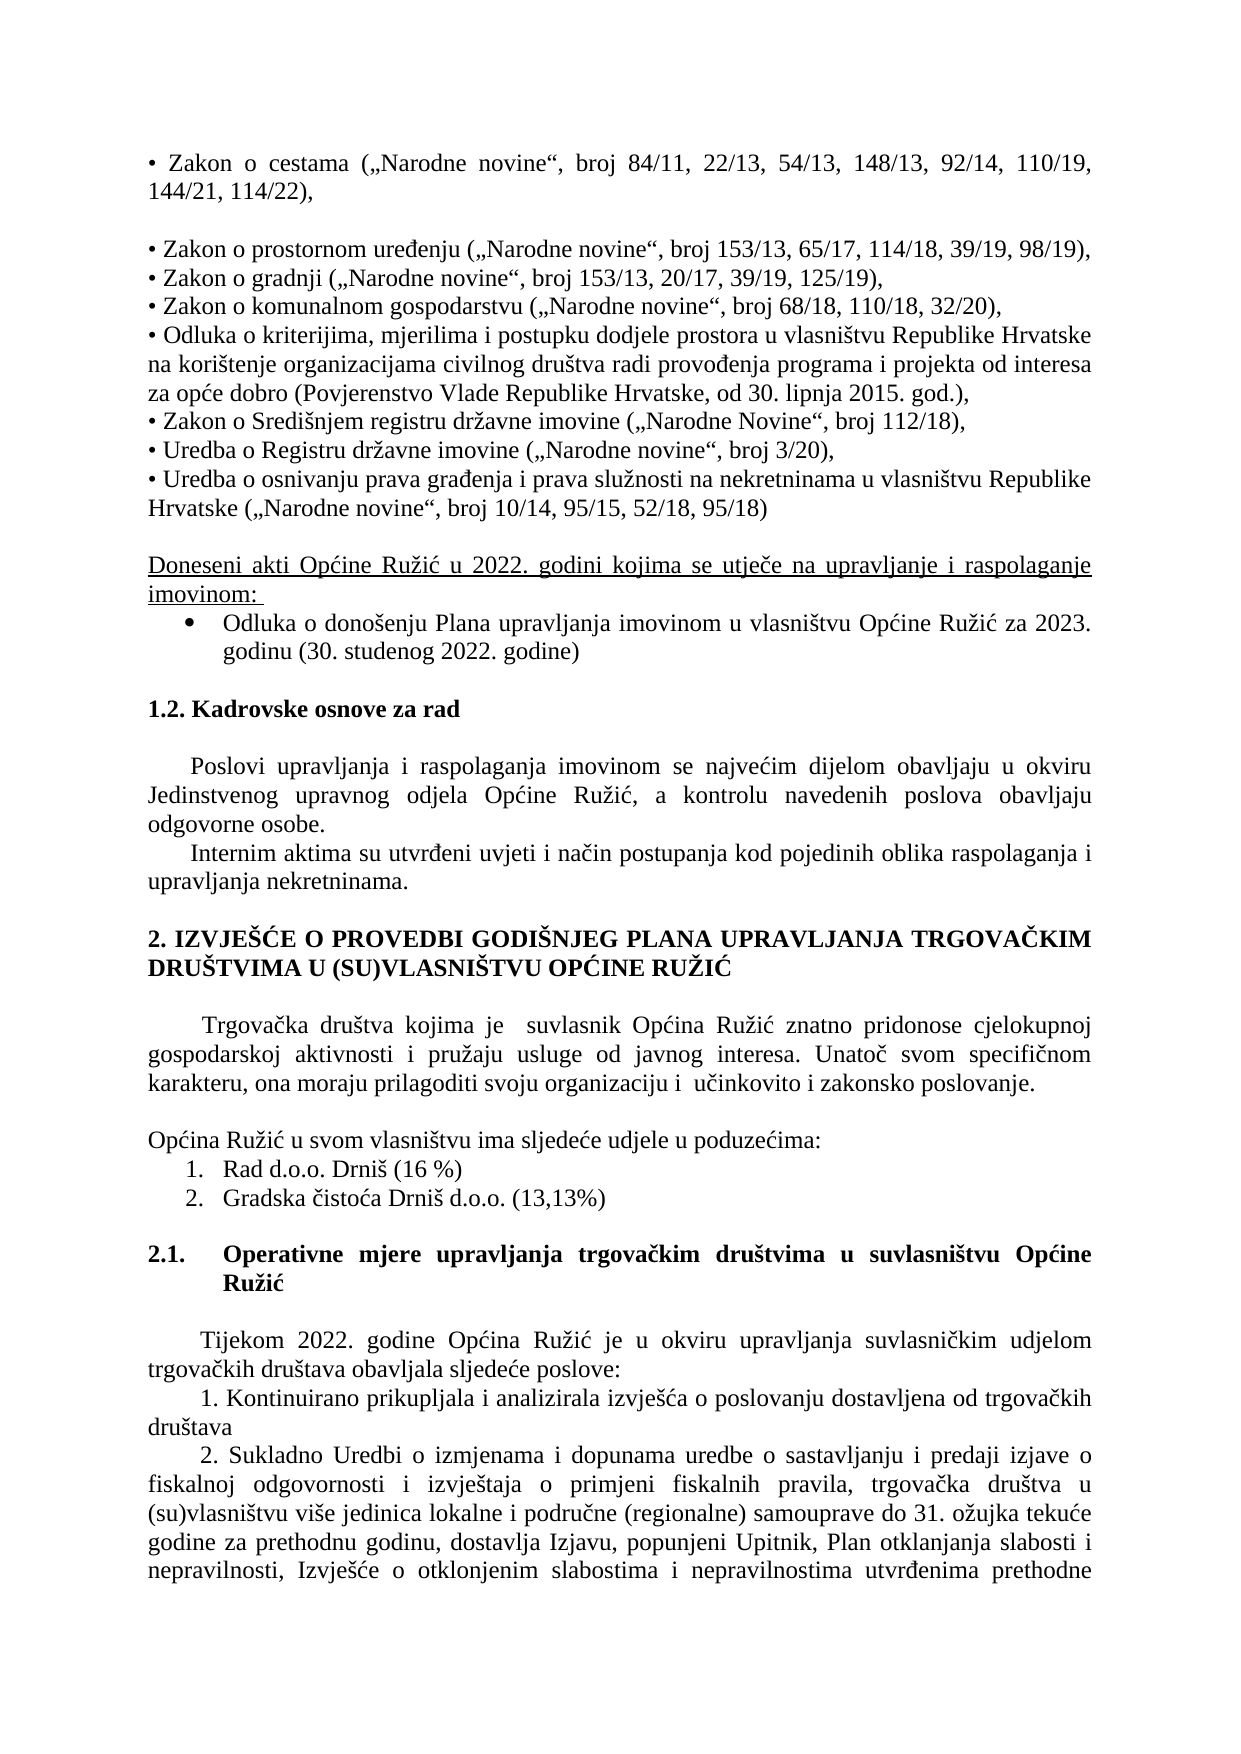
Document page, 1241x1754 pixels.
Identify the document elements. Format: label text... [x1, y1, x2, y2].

text Tijekom 2022. godine Općina Ružić je u okviru upravljanja suvlasničkim udjelom trgovačkih društava obavljala sljedeće poslove: [148, 1326, 1093, 1383]
text 2. IZVJEŠĆE O PROVEDBI GODIŠNJEG PLANA UPRAVLJANJA TRGOVAČKIM DRUŠTVIMA U (SU)VLASNIŠTVU OPĆINE RUŽIĆ [148, 924, 1093, 981]
list Rad d.o.o. Drniš (16 %) [185, 1154, 1093, 1183]
text • Zakon o gradnji („Narodne novine“, broj 153/13, 20/17, 39/19, 125/19), [148, 263, 1093, 291]
text Doneseni akti Općine Ružić u 2022. godini kojima se utječe na upravljanje i raspolaganje imovinom: [148, 550, 1093, 608]
text Poslovi upravljanja i raspolaganja imovinom se najvećim dijelom obavljaju u okviru Jedinstvenog upravnog odjela Općine Ružić, a kontrolu navedenih poslova obavljaju odgovorne osobe. [148, 751, 1093, 838]
text Općina Ružić u svom vlasništvu ima sljedeće udjele u poduzećima: [148, 1125, 1093, 1154]
text • Zakon o cestama („Narodne novine“, broj 84/11, 22/13, 54/13, 148/13, 92/14, 110/19, 144/21, 114/22), [148, 148, 1093, 205]
text 1. Kontinuirano prikupljala i analizirala izvješća o poslovanju dostavljena od trgovačkih društava [148, 1383, 1093, 1441]
text • Zakon o prostornom uređenju („Narodne novine“, broj 153/13, 65/17, 114/18, 39/19, 98/19), [148, 234, 1093, 263]
text • Zakon o komunalnom gospodarstvu („Narodne novine“, broj 68/18, 110/18, 32/20), [148, 291, 1093, 320]
list Gradska čistoća Drniš d.o.o. (13,13%) [185, 1183, 1093, 1211]
text Internim aktima su utvrđeni uvjeti i način postupanja kod pojedinih oblika raspolaganja i upravljanja nekretninama. [148, 838, 1093, 895]
text • Uredba o osnivanju prava građenja i prava služnosti na nekretninama u vlasništvu Republike Hrvatske („Narodne novine“, broj 10/14, 95/15, 52/18, 95/18) [148, 464, 1093, 521]
text 1.2. Kadrovske osnove za rad [148, 694, 1093, 723]
text Trgovačka društva kojima je suvlasnik Općina Ružić znatno pridonose cjelokupnoj gospodarskoj aktivnosti i pružaju usluge od javnog interesa. Unatoč svom specifičnom karakteru, ona moraju prilagoditi svoju organizaciju i učinkovito i zakonsko poslovanje. [148, 1010, 1093, 1096]
text • Zakon o Središnjem registru državne imovine („Narodne Novine“, broj 112/18), [148, 406, 1093, 435]
list Operativne mjere upravljanja trgovačkim društvima u suvlasništvu Općine Ružić [148, 1239, 1093, 1297]
text • Uredba o Registru državne imovine („Narodne novine“, broj 3/20), [148, 435, 1093, 464]
list Odluka o donošenju Plana upravljanja imovinom u vlasništvu Općine Ružić za 2023. godinu (30. studenog 2022. godine) [185, 608, 1093, 665]
text • Odluka o kriterijima, mjerilima i postupku dodjele prostora u vlasništvu Republike Hrvatske na korištenje organizacijama civilnog društva radi provođenja programa i projekta od interesa za opće dobro (Povjerenstvo Vlade Republike Hrvatske, od 30. lipnja 2015. god.), [148, 320, 1093, 406]
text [148, 1441, 1093, 1584]
